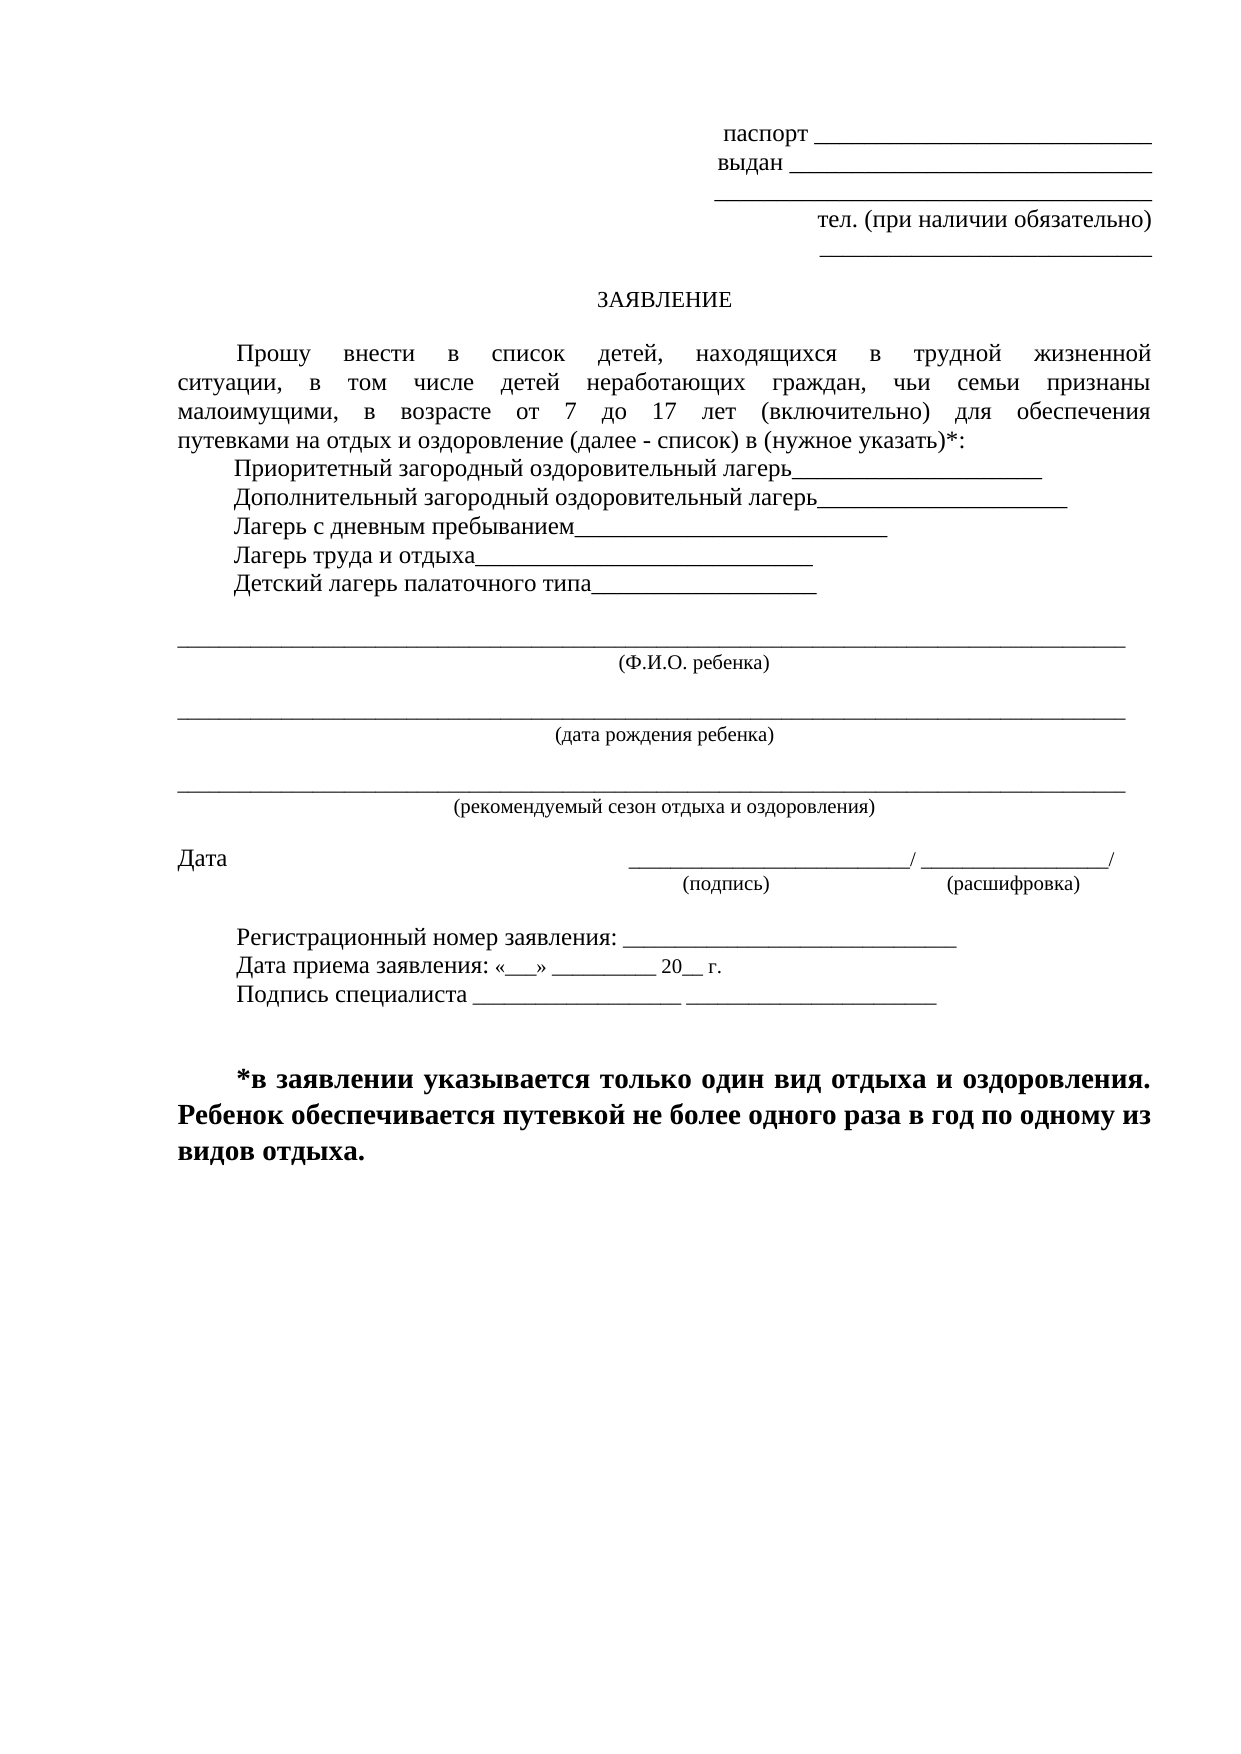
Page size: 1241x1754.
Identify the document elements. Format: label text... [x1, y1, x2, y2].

text (рекомендуемый сезон отдыха и оздоровления) [177, 794, 1152, 818]
text ЗАЯВЛЕНИЕ [177, 286, 1152, 312]
text ___________________________________________________________________________________________ [177, 626, 1152, 650]
text Лагерь с дневным пребыванием_________________________ [177, 511, 1152, 540]
text (подпись) (расшифровка) [177, 871, 1152, 895]
text ___________________________________________________________________________________________ [177, 770, 1152, 794]
text Детский лагерь палаточного типа__________________ [177, 568, 1152, 597]
text Приоритетный загородный оздоровительный лагерь____________________ [177, 453, 1152, 482]
text Дата ___________________________/ __________________/ [177, 843, 1152, 871]
text тел. (при наличии обязательно) _____________________________ [177, 204, 1152, 259]
text Прошу внести в список детей, находящихся в трудной жизненной ситуации, в том числе детей неработающих граждан, чьи семьи признаны малоимущими, в возрасте от 7 до 17 лет (включительно) для обеспечения путевками на отдых и оздоровление (далее - список) в (нужное указать)*: [177, 338, 1152, 453]
text Регистрационный номер заявления: ________________________________ [177, 922, 1152, 951]
text Подпись специалиста ____________________ ________________________ [177, 979, 1152, 1008]
text *в заявлении указывается только один вид отдыха и оздоровления. Ребенок обеспечивается путевкой не более одного раза в год по одному из видов отдыха. [177, 1061, 1152, 1167]
text выдан _____________________________ [177, 147, 1152, 176]
text (Ф.И.О. ребенка) [177, 650, 1152, 674]
text ___________________________________________________________________________________________ [177, 698, 1152, 722]
text Дата приема заявления: «___» __________ 20__ г. [177, 951, 1152, 979]
text паспорт ___________________________ [177, 118, 1152, 147]
text Дополнительный загородный оздоровительный лагерь____________________ [177, 482, 1152, 511]
text Лагерь труда и отдыха___________________________ [177, 540, 1152, 568]
text ___________________________________ [177, 176, 1152, 204]
text (дата рождения ребенка) [177, 722, 1152, 746]
